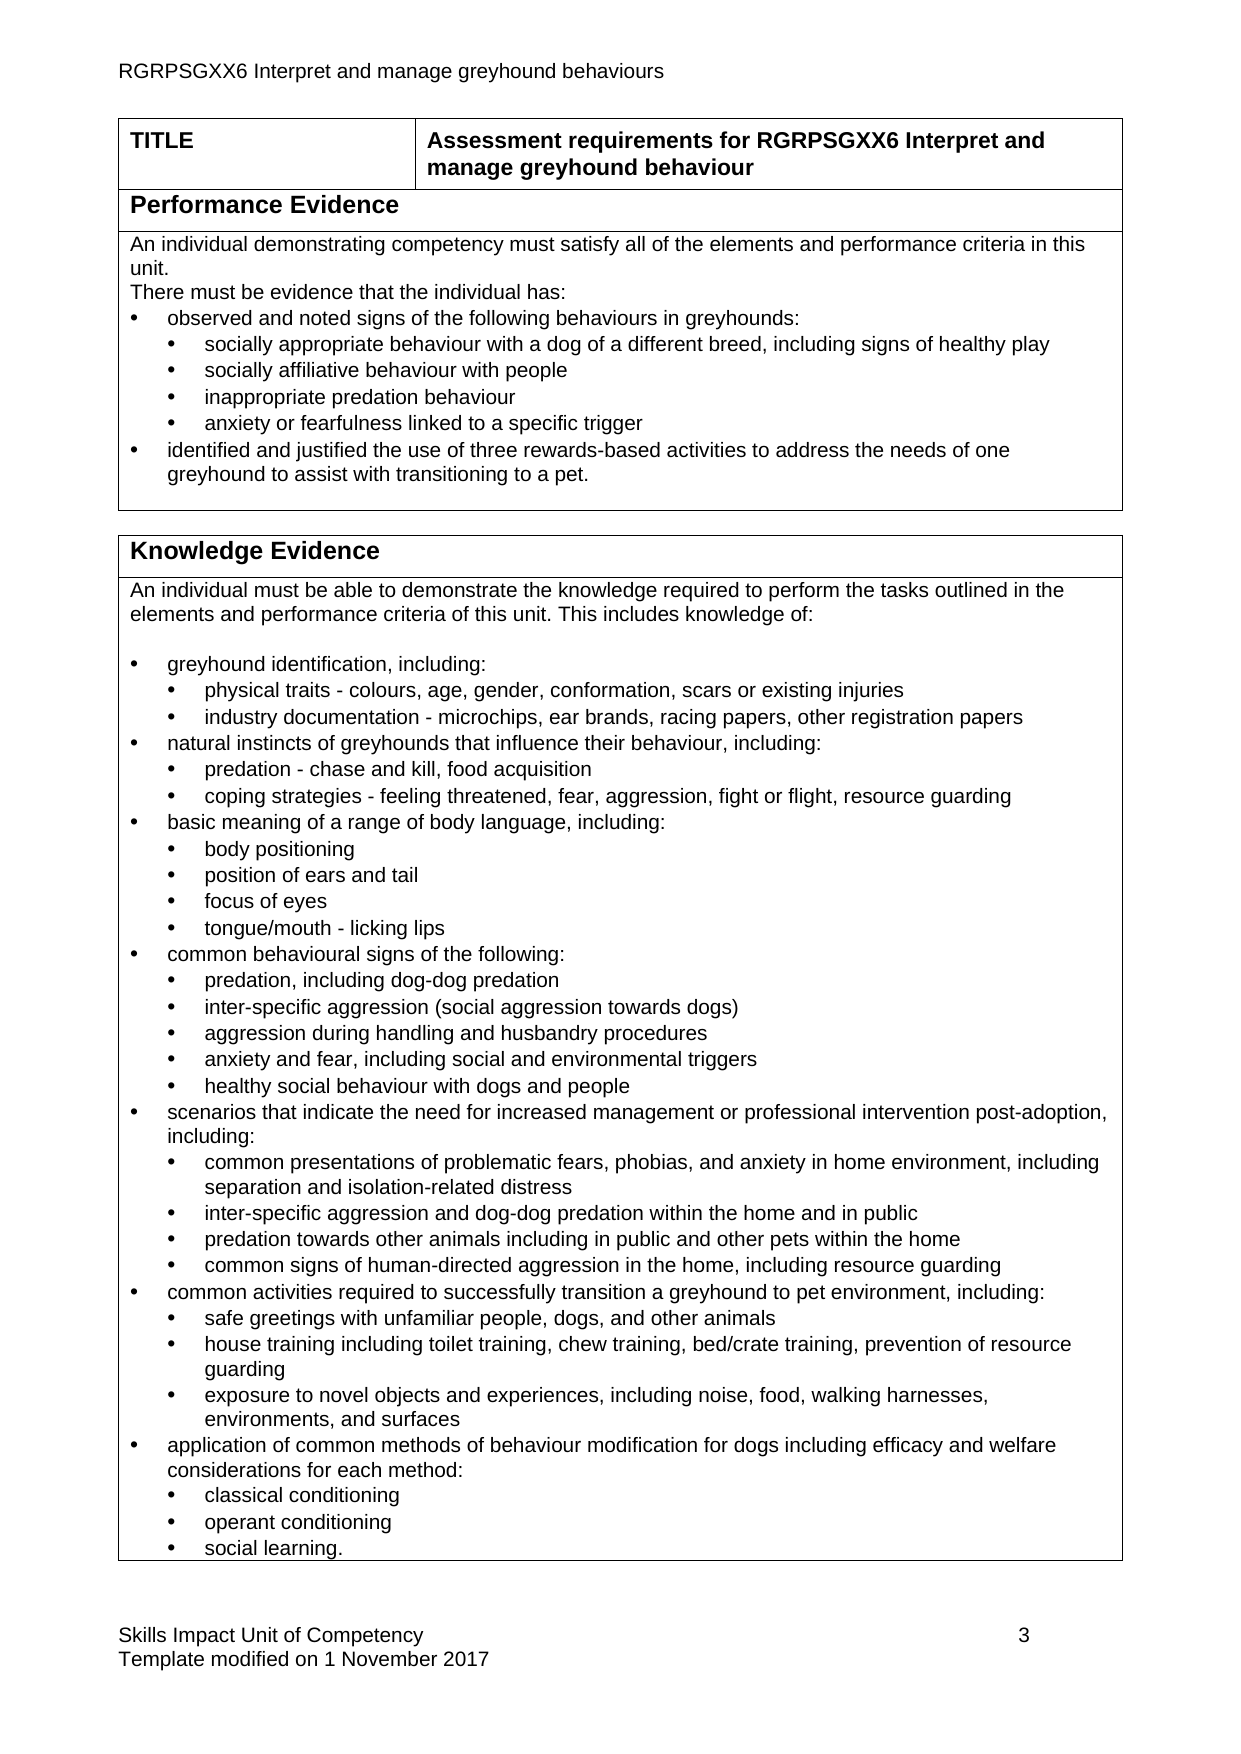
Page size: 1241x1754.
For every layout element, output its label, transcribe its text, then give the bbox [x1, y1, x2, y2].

table_cell An individual must be able to demonstrate the knowledge required to perform the tasks outlined in the elements and performance criteria of this unit. This includes knowledge of: greyhound identification, including: physical traits - colours, age, gender, conformation, scars or existing injuries industry documentation - microchips, ear brands, racing papers, other registration papers natural instincts of greyhounds that influence their behaviour, including: predation - chase and kill, food acquisition coping strategies - feeling threatened, fear, aggression, fight or flight, resource guarding basic meaning of a range of body language, including: body positioning position of ears and tail focus of eyes tongue/mouth - licking lips common behavioural signs of the following: predation, including dog-dog predation inter-specific aggression (social aggression towards dogs) aggression during handling and husbandry procedures anxiety and fear, including social and environmental triggers healthy social behaviour with dogs and people scenarios that indicate the need for increased management or professional intervention post-adoption, including: common presentations of problematic fears, phobias, and anxiety in home environment, including separation and isolation-related distress inter-specific aggression and dog-dog predation within the home and in public predation towards other animals including in public and other pets within the home common signs of human-directed aggression in the home, including resource guarding common activities required to successfully transition a greyhound to pet environment, including: safe greetings with unfamiliar people, dogs, and other animals house training including toilet training, chew training, bed/crate training, prevention of resource guarding exposure to novel objects and experiences, including noise, food, walking harnesses, environments, and surfaces application of common methods of behaviour modification for dogs including efficacy and welfare considerations for each method: classical conditioning operant conditioning social learning. [119, 578, 1122, 1560]
table_cell An individual demonstrating competency must satisfy all of the elements and performance criteria in this unit. There must be evidence that the individual has: observed and noted signs of the following behaviours in greyhounds: socially appropriate behaviour with a dog of a different breed, including signs of healthy play socially affiliative behaviour with people inappropriate predation behaviour anxiety or fearfulness linked to a specific trigger identified and justified the use of three rewards-based activities to address the needs of one greyhound to assist with transitioning to a pet. [119, 232, 1122, 510]
table_cell Performance Evidence [119, 190, 1122, 231]
table_header Knowledge Evidence [119, 536, 1122, 577]
table_header Assessment requirements for RGRPSGXX6 Interpret and manage greyhound behaviour [416, 119, 1122, 188]
table_header TITLE [119, 119, 415, 188]
